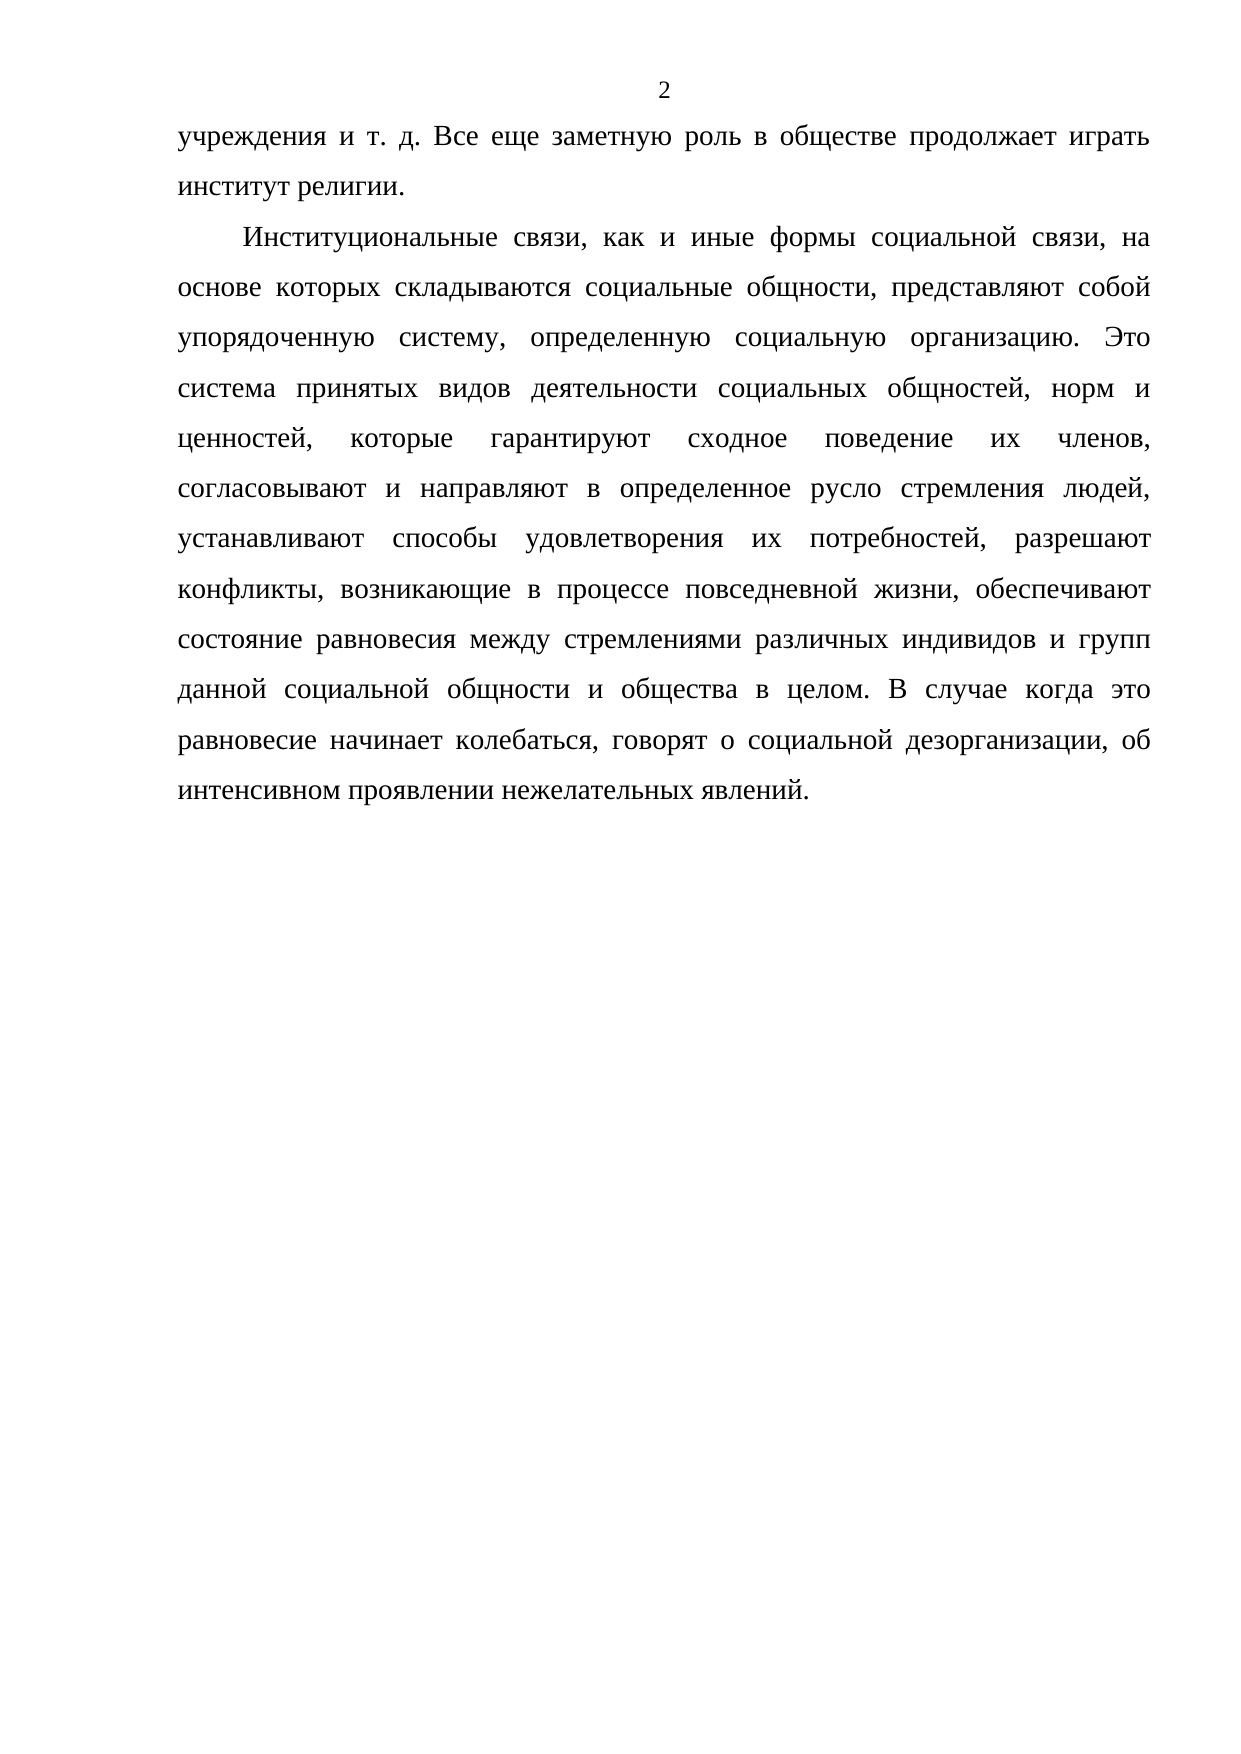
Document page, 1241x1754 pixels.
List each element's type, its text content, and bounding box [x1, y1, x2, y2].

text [177, 118, 1152, 202]
text Институциональные связи, как и иные формы социальной связи, на основе которых складываются социальные общности, представляют собой упорядоченную систему, определенную социальную организацию. Это система принятых видов деятельности социальных общностей, норм и ценностей, которые гарантируют сходное поведение их членов, согласовывают и направляют в определенное русло стремления людей, устанавливают способы удовлетворения их потребностей, разрешают конфликты, возникающие в процессе повседневной жизни, обеспечивают состояние равновесия между стремлениями различных индивидов и групп данной социальной общности и общества в целом. В случае когда это равновесие начинает колебаться, говорят о социальной дезорганизации, об интенсивном проявлении нежелательных явлений. [177, 219, 1152, 806]
